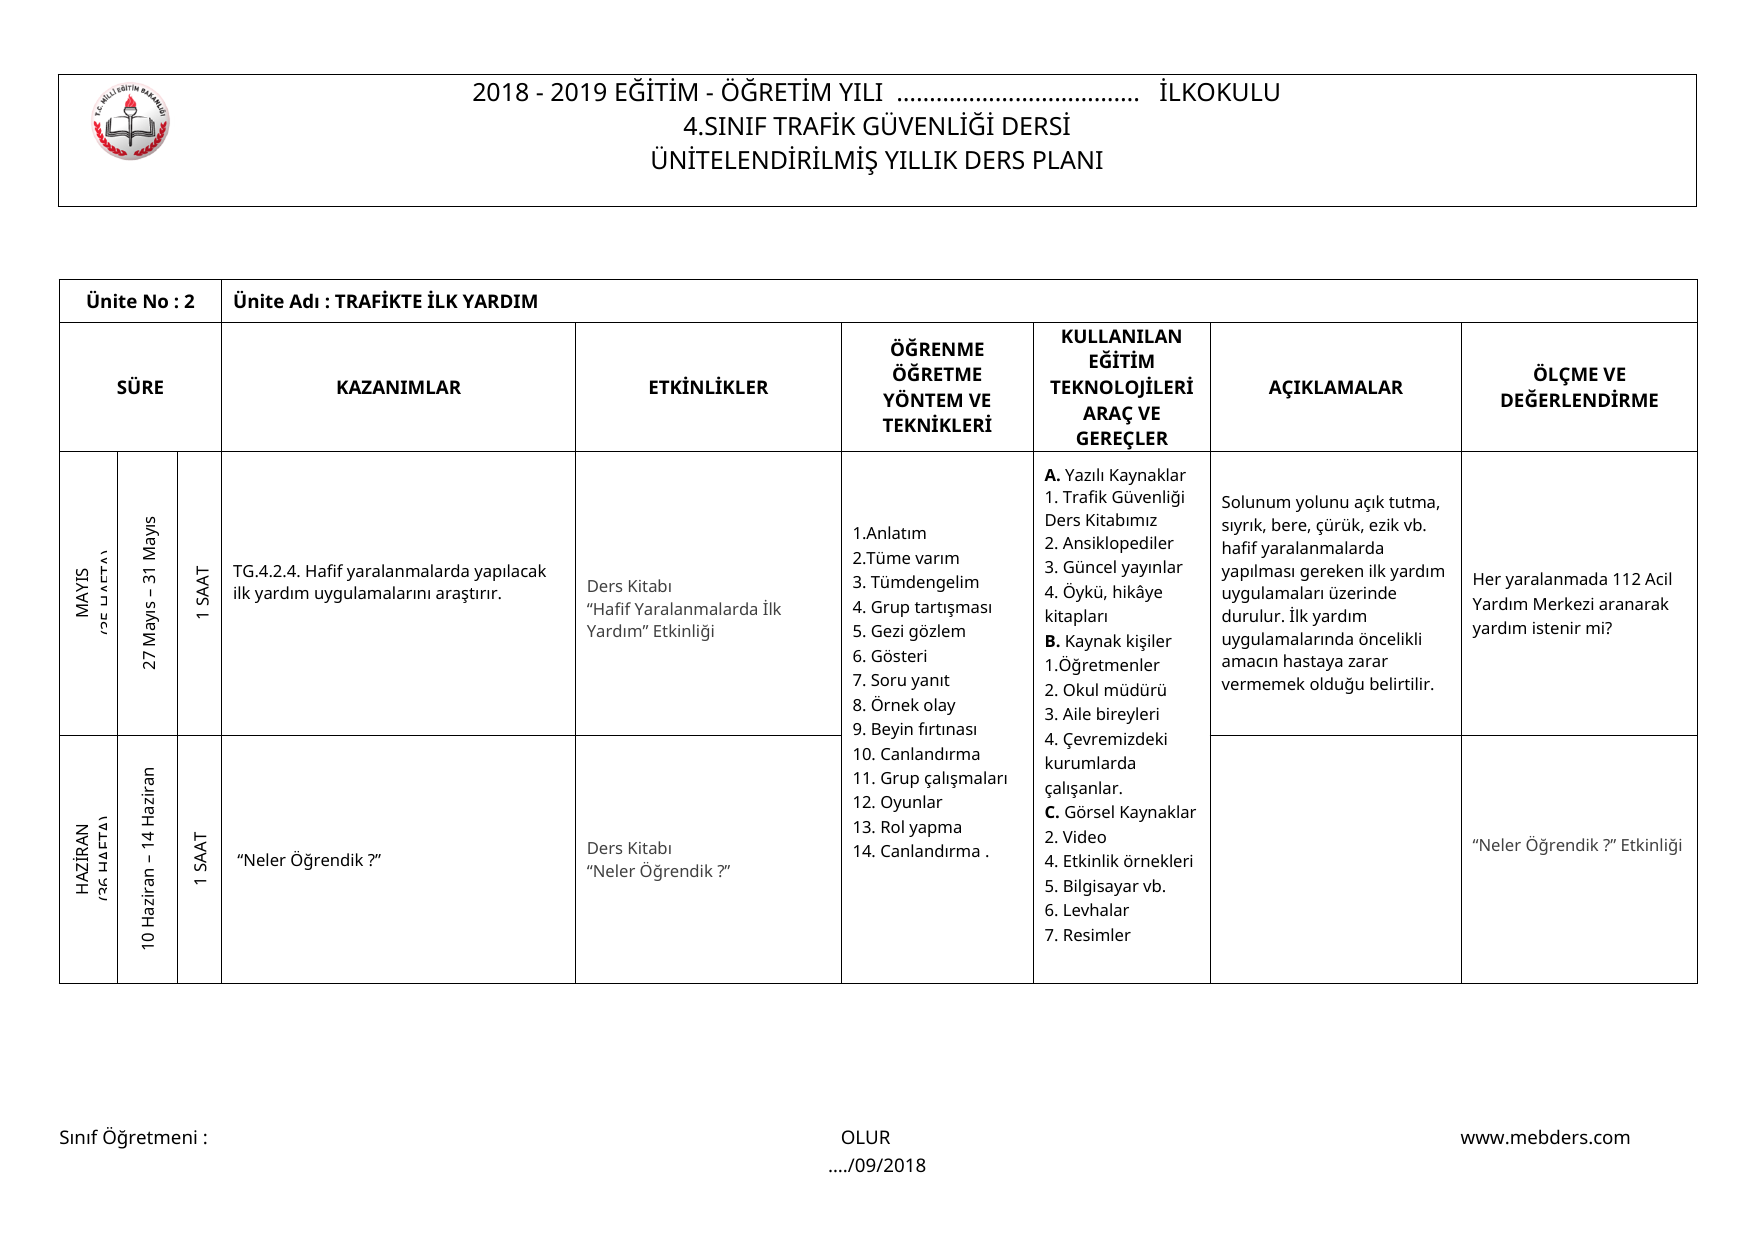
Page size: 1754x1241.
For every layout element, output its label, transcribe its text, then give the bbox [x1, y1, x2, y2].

table_cell “Neler Öğrendik ?” [222, 736, 575, 983]
table_cell 10 Haziran – 14 Haziran [118, 736, 177, 983]
table_cell 27 Mayıs – 31 Mayıs [118, 452, 177, 735]
table_cell 1 SAAT [178, 736, 221, 983]
picture [85, 77, 175, 167]
table_cell TG.4.2.4. Hafif yaralanmalarda yapılacak ilk yardım uygulamalarını araştırır. [222, 452, 575, 735]
table_cell Solunum yolunu açık tutma, sıyrık, bere, çürük, ezik vb. hafif yaralanmalarda yapılması gereken ilk yardım uygulamaları üzerinde durulur. İlk yardım uygulamalarında öncelikli amacın hastaya zarar vermemek olduğu belirtilir. [1211, 452, 1461, 735]
table_cell Ders Kitabı “Neler Öğrendik ?” [576, 736, 841, 983]
table_cell AÇIKLAMALAR [1211, 323, 1461, 451]
table_cell SÜRE [60, 323, 221, 451]
table_cell HAZİRAN (36.HAFTA) [60, 736, 117, 983]
text …./09/2018 [59, 1152, 1695, 1177]
table_cell [1211, 736, 1461, 983]
table_cell 1 SAAT [178, 452, 221, 735]
table_cell ETKİNLİKLER [576, 323, 841, 451]
table_cell Ders Kitabı “Hafif Yaralanmalarda İlk Yardım” Etkinliği [576, 452, 841, 735]
table_cell ÖLÇME VE DEĞERLENDİRME [1462, 323, 1697, 451]
table_header Ünite Adı : TRAFİKTE İLK YARDIM [222, 280, 1697, 322]
table_cell KAZANIMLAR [222, 323, 575, 451]
table_cell A. Yazılı Kaynaklar 1. Trafik Güvenliği Ders Kitabımız 2. Ansiklopediler 3. Güncel yayınlar 4. Öykü, hikâye kitapları B. Kaynak kişiler 1.Öğretmenler 2. Okul müdürü 3. Aile bireyleri 4. Çevremizdeki kurumlarda çalışanlar. C. Görsel Kaynaklar 2. Video 4. Etkinlik örnekleri 5. Bilgisayar vb. 6. Levhalar 7. Resimler [1034, 452, 1210, 983]
text Sınıf Öğretmeni : OLUR www.mebders.com [59, 1124, 1695, 1150]
table_cell 1.Anlatım 2.Tüme varım 3. Tümdengelim 4. Grup tartışması 5. Gezi gözlem 6. Gösteri 7. Soru yanıt 8. Örnek olay 9. Beyin fırtınası 10. Canlandırma 11. Grup çalışmaları 12. Oyunlar 13. Rol yapma 14. Canlandırma . [842, 452, 1033, 983]
table_header Ünite No : 2 [60, 280, 221, 322]
table_cell Her yaralanmada 112 Acil Yardım Merkezi aranarak yardım istenir mi? [1462, 452, 1697, 735]
table_cell ÖĞRENME ÖĞRETME YÖNTEM VE TEKNİKLERİ [842, 323, 1033, 451]
table_cell “Neler Öğrendik ?” Etkinliği [1462, 736, 1697, 983]
table_cell KULLANILAN EĞİTİM TEKNOLOJİLERİ ARAÇ VE GEREÇLER [1034, 323, 1210, 451]
table_cell MAYIS (35.HAFTA) [60, 452, 117, 735]
